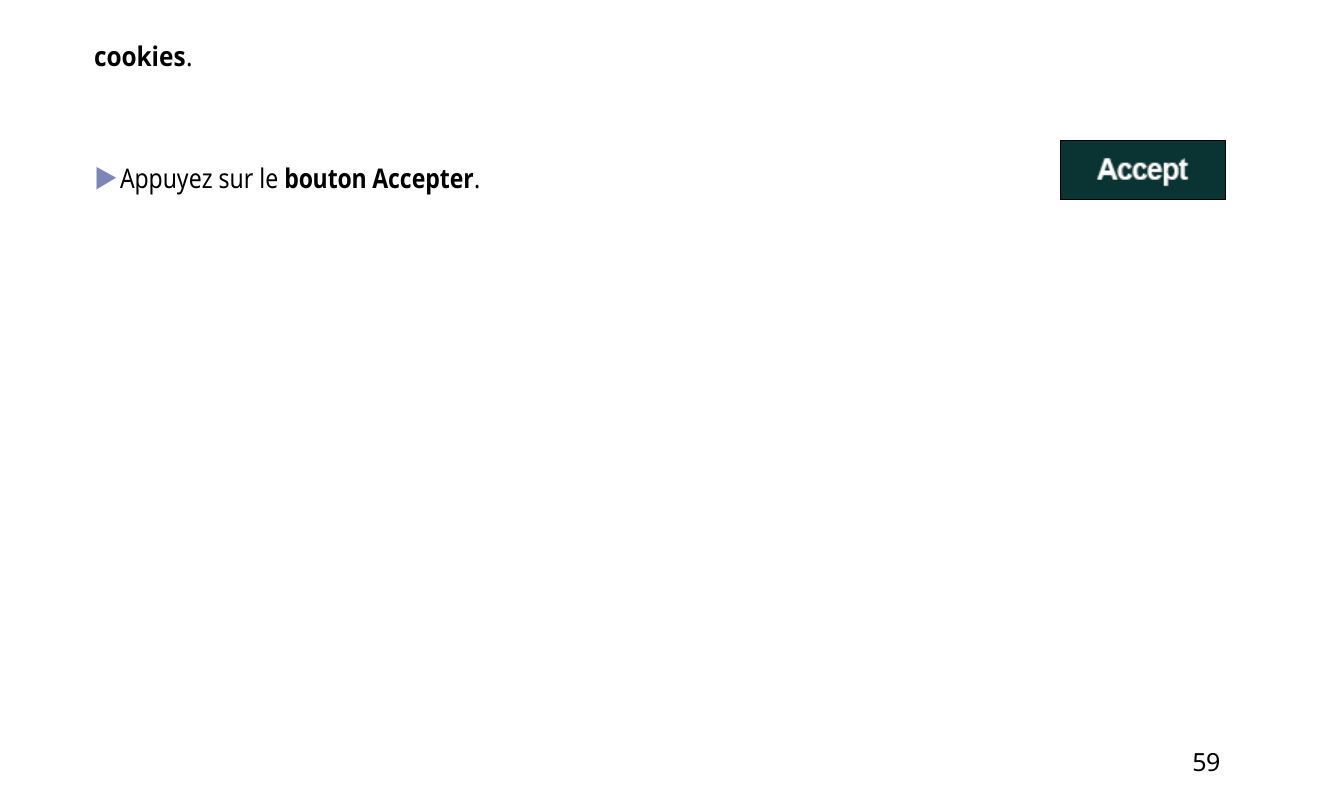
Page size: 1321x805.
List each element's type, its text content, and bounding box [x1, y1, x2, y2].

picture [1061, 141, 1225, 160]
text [94, 37, 1258, 74]
list Appuyez sur le bouton Accepter. [94, 160, 1258, 197]
